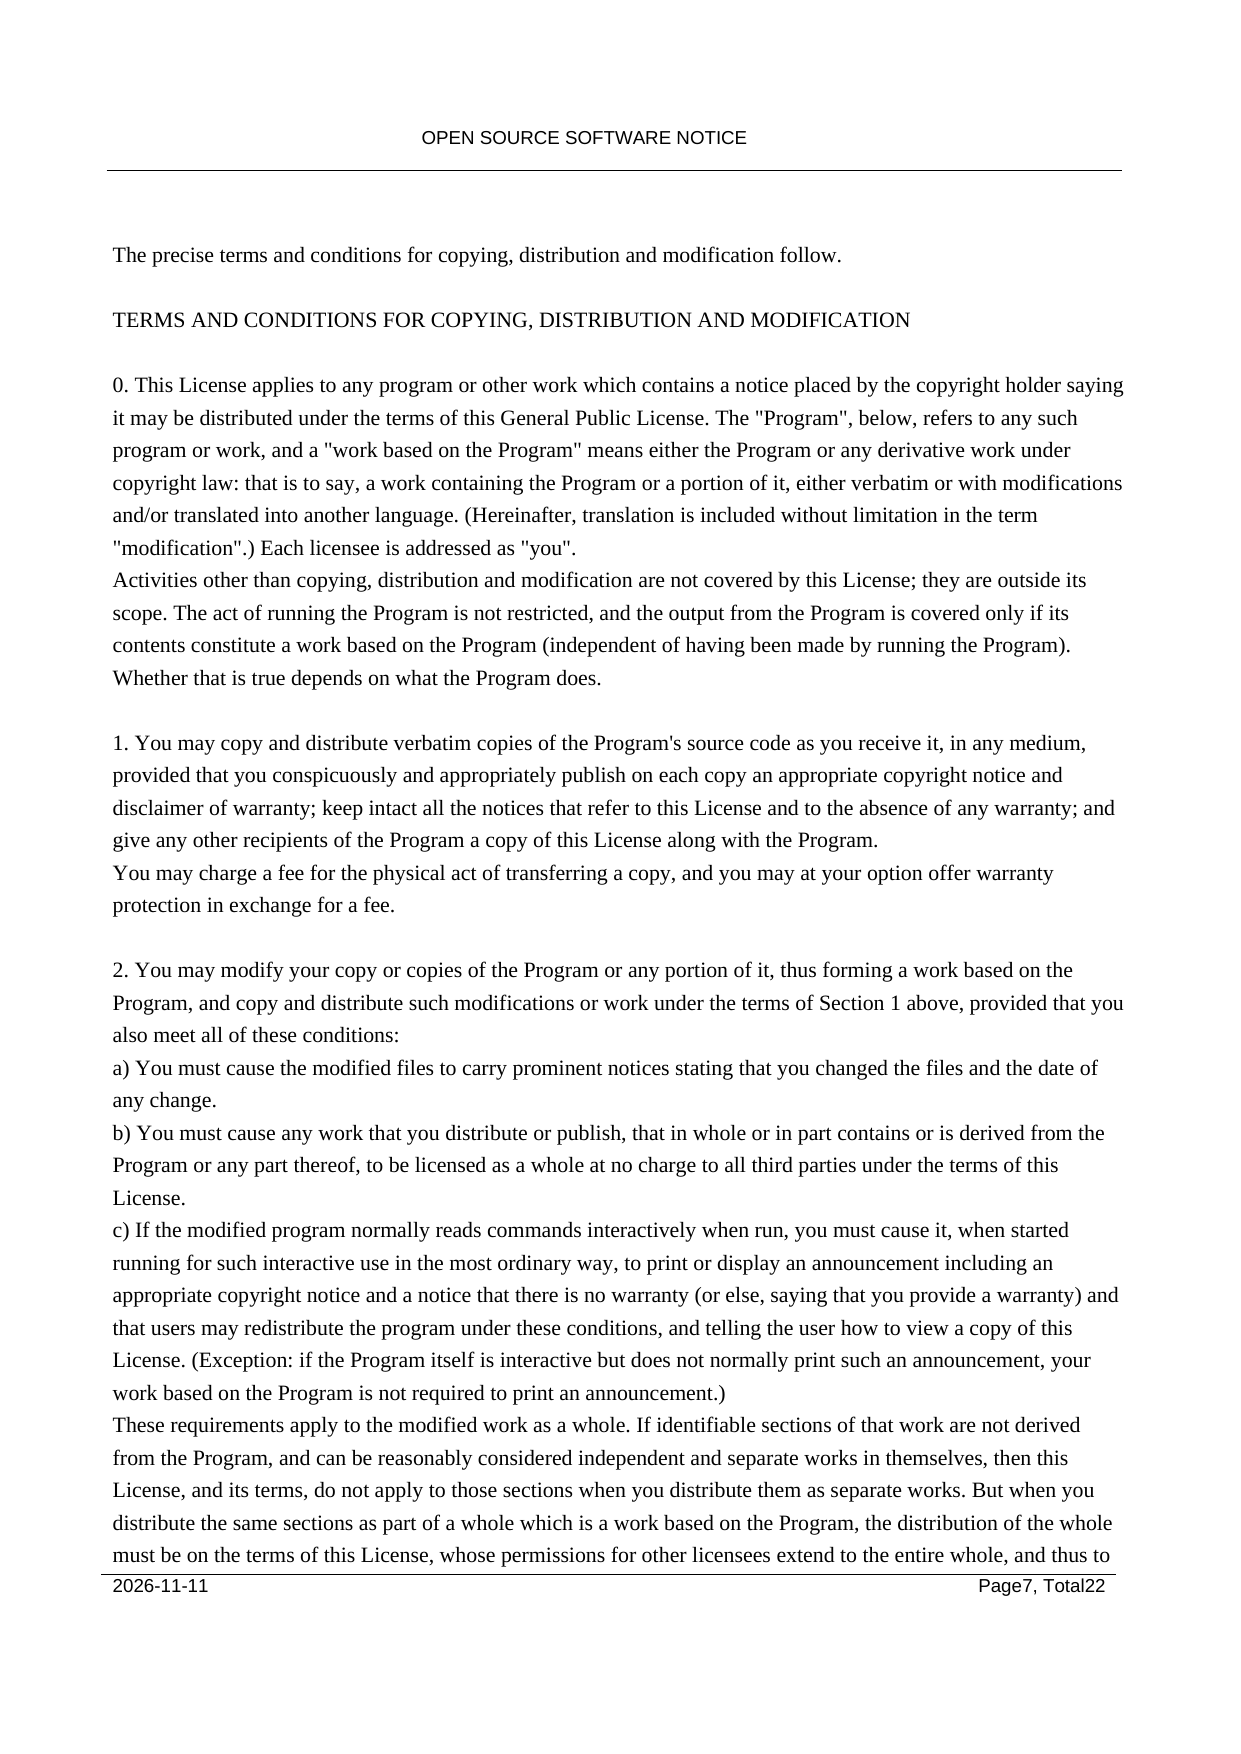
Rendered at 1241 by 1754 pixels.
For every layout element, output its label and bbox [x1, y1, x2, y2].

text [112, 206, 1128, 1571]
